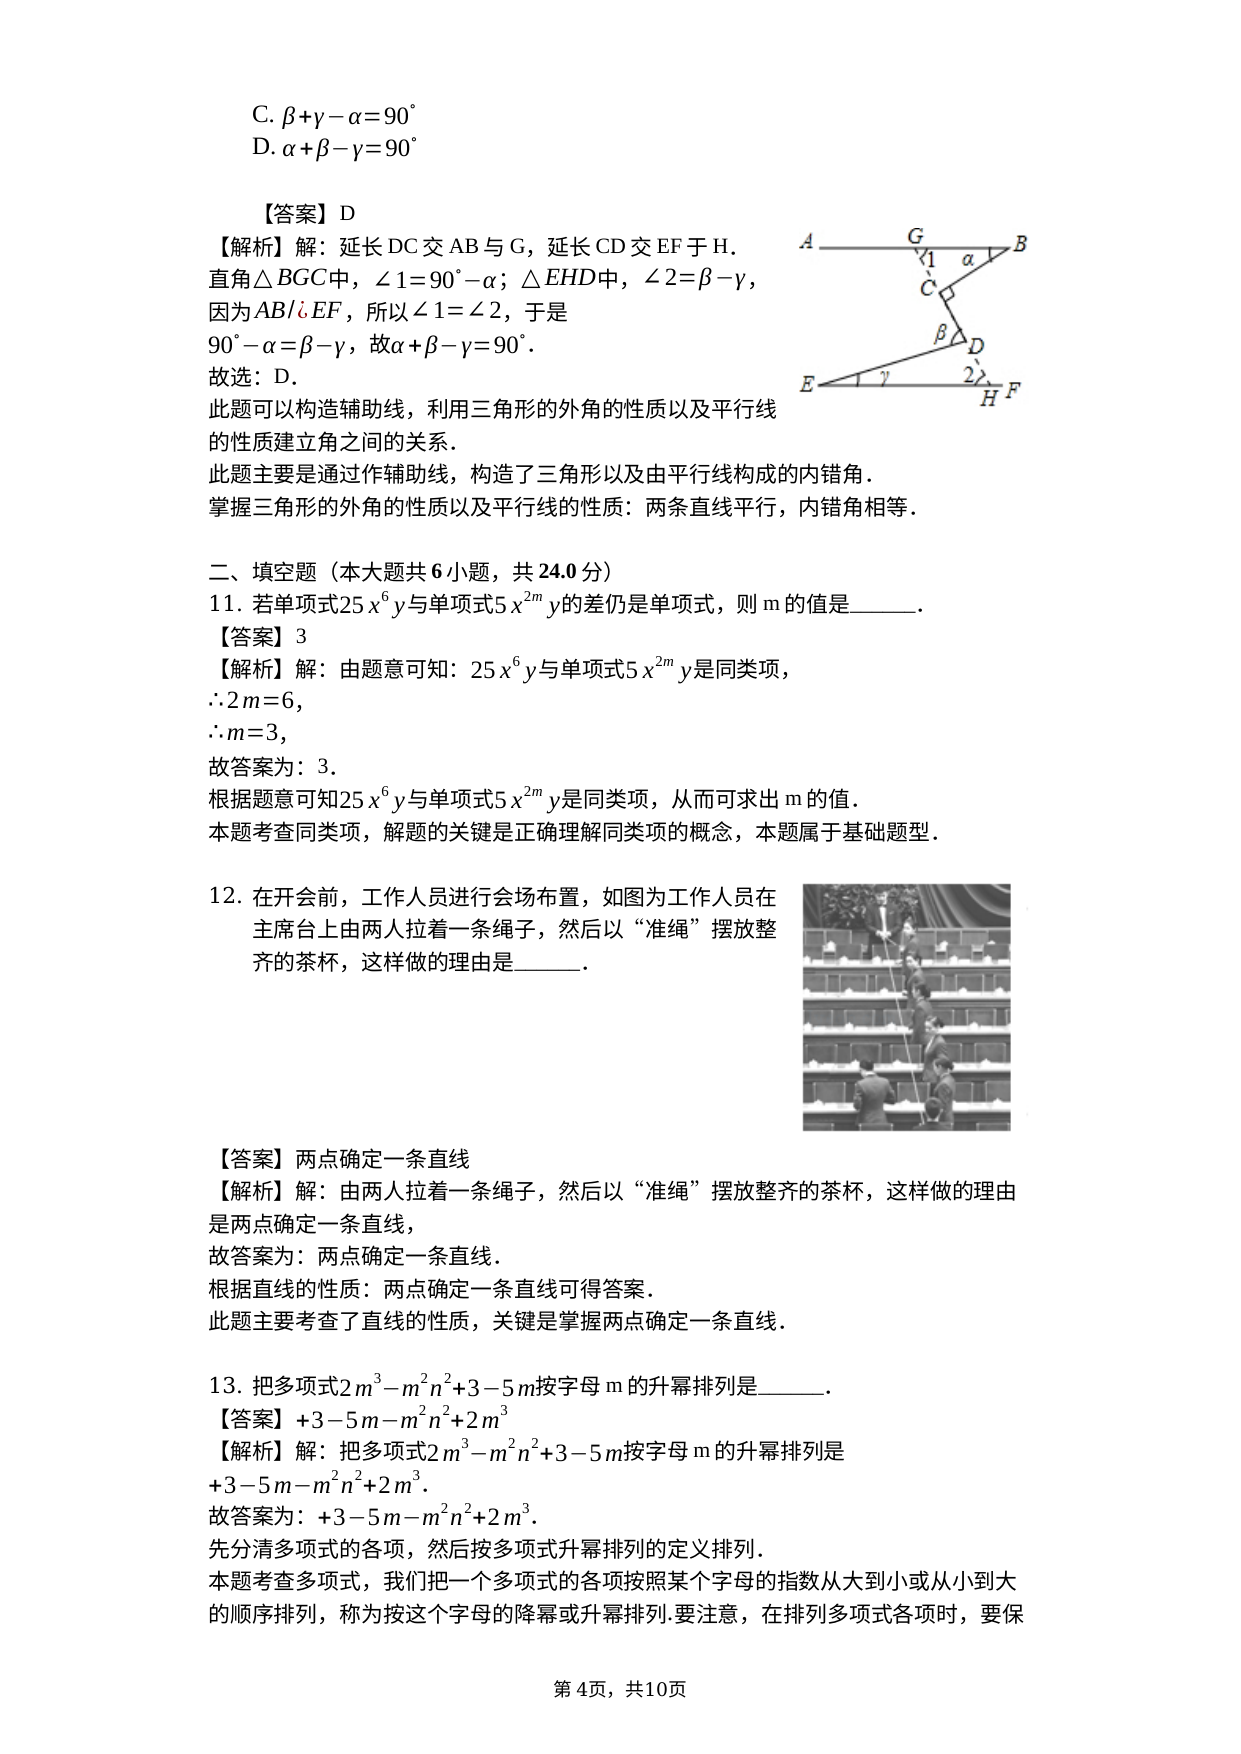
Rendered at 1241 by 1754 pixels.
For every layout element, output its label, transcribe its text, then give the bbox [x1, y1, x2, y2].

text A. B. C. D. [252, 97, 1032, 194]
list 若单项式与单项式的差仍是单项式，则m的值是______． [208, 587, 1032, 619]
text 【答案】D [252, 197, 1032, 229]
picture [799, 228, 1033, 411]
text 【解析】解：由两人拉着一条绳子，然后以“准绳”摆放整齐的茶杯，这样做的理由是两点确定一条直线， 故答案为：两点确定一条直线． 根据直线的性质：两点确定一条直线可得答案． 此题主要考查了直线的性质，关键是掌握两点确定一条直线． [208, 1174, 1032, 1369]
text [208, 1434, 1032, 1629]
list 把多项式按字母m的升幂排列是______． [208, 1369, 1032, 1401]
text 【解析】解：延长DC交AB与G，延长CD交EF于H． 直角中，；中，， 因为，所以，于是 ，故． 故选：D． 此题可以构造辅助线，利用三角形的外角的性质以及平行线的性质建立角之间的关系． 此题主要是通过作辅助线，构造了三角形以及由平行线构成的内错角． 掌握三角形的外角的性质以及平行线的性质：两条直线平行，内错角相等． [208, 229, 1032, 554]
text 二、填空题（本大题共6小题，共24.0分） [208, 554, 1032, 587]
text 【解析】解：由题意可知：与单项式是同类项， ， ， 故答案为：3． 根据题意可知与单项式是同类项，从而可求出m的值． 本题考查同类项，解题的关键是正确理解同类项的概念，本题属于基础题型． [208, 652, 1032, 879]
text 【答案】3 [208, 619, 1032, 652]
text 【答案】两点确定一条直线 [208, 1141, 1032, 1174]
text 【答案】 [208, 1401, 1032, 1434]
picture [797, 878, 1033, 1136]
